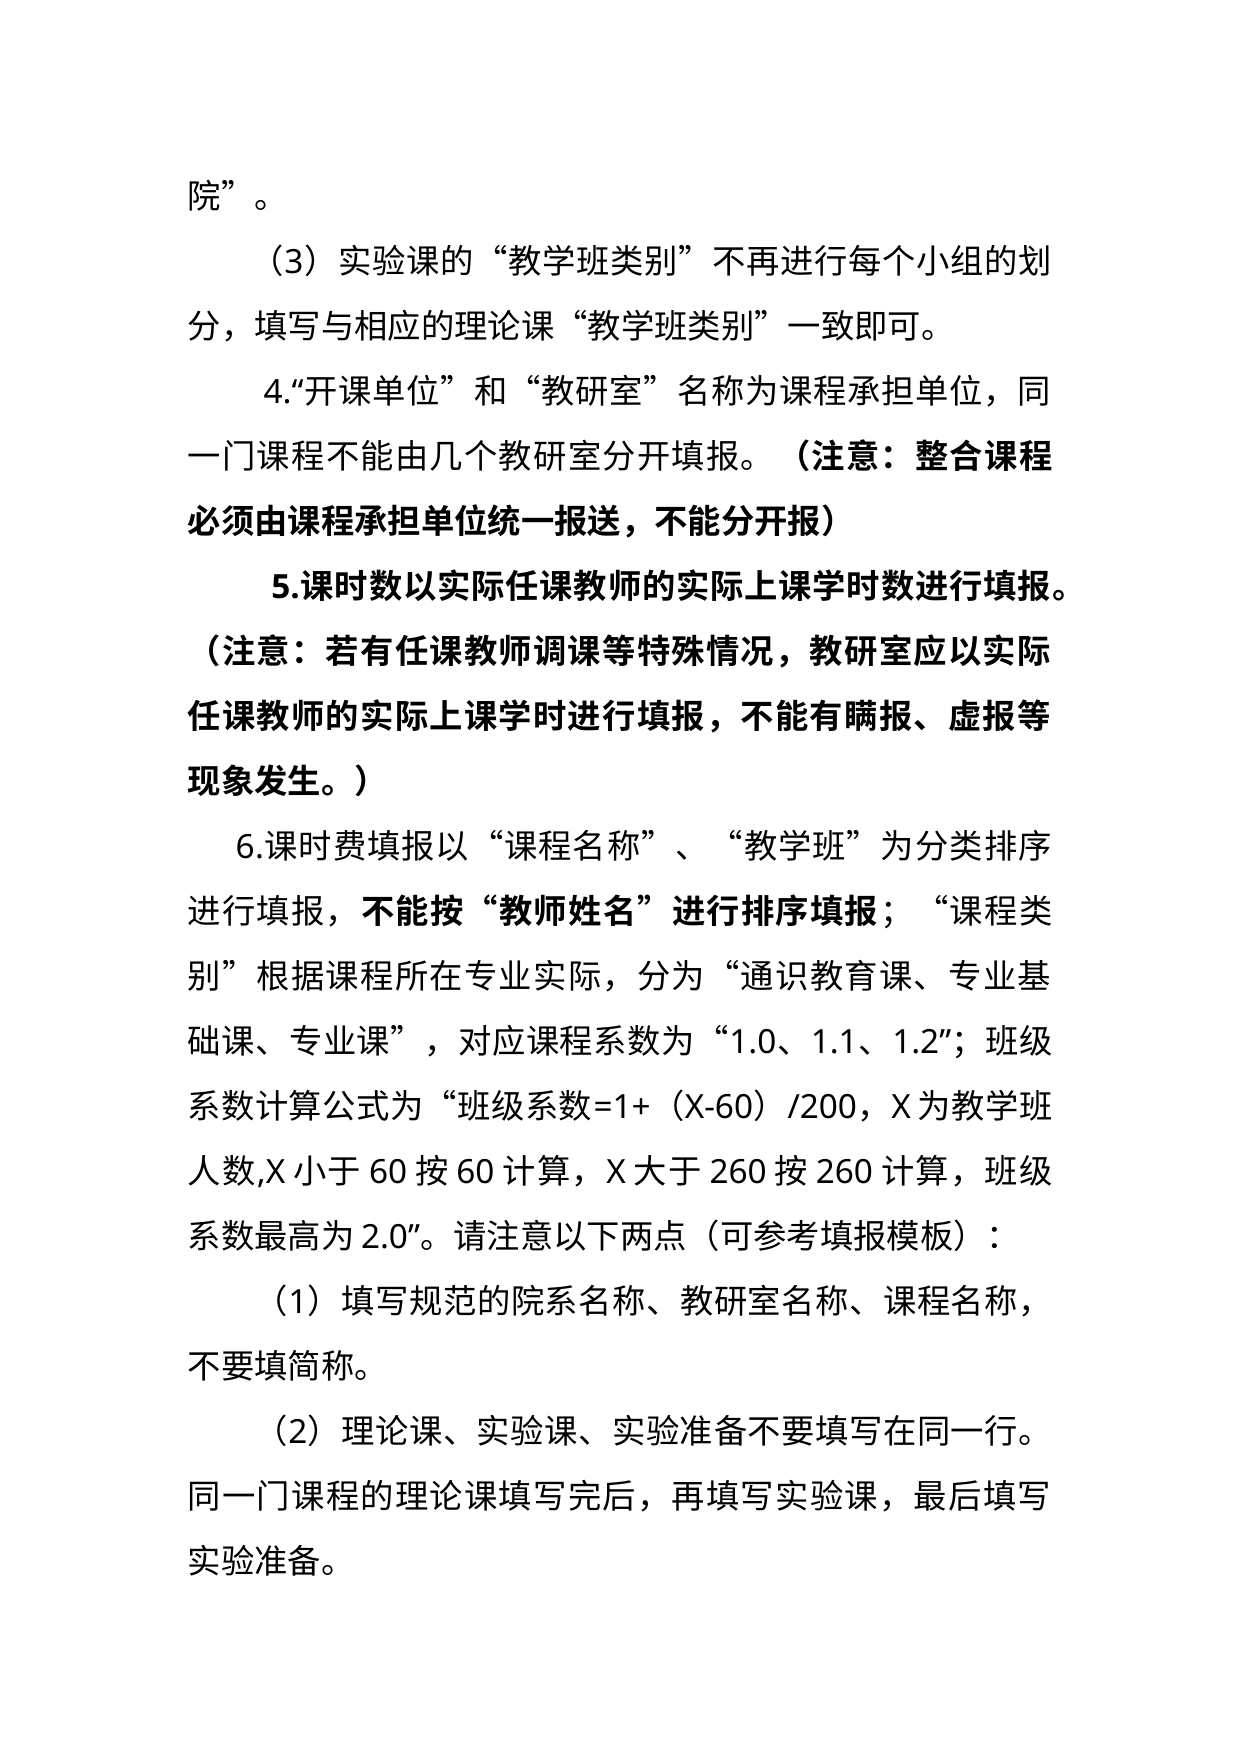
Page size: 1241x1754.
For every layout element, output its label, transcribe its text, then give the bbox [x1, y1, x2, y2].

text 4.“开课单位”和“教研室”名称为课程承担单位，同一门课程不能由几个教研室分开填报。（注意：整合课程必须由课程承担单位统一报送，不能分开报） [187, 357, 1053, 552]
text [187, 162, 1053, 227]
text （2）理论课、实验课、实验准备不要填写在同一行。同一门课程的理论课填写完后，再填写实验课，最后填写实验准备。 [187, 1397, 1053, 1592]
text （1）填写规范的院系名称、教研室名称、课程名称，不要填简称。 [187, 1267, 1053, 1397]
text （3）实验课的“教学班类别”不再进行每个小组的划分，填写与相应的理论课“教学班类别”一致即可。 [187, 227, 1053, 357]
text 5.课时数以实际任课教师的实际上课学时数进行填报。（注意：若有任课教师调课等特殊情况，教研室应以实际任课教师的实际上课学时进行填报，不能有瞒报、虚报等现象发生。） 6.课时费填报以“课程名称”、“教学班”为分类排序进行填报，不能按“教师姓名”进行排序填报；“课程类别”根据课程所在专业实际，分为“通识教育课、专业基础课、专业课”，对应课程系数为“1.0、1.1、1.2”；班级系数计算公式为“班级系数=1+（X-60）/200，X为教学班人数,X小于60按60计算，X大于260按260计算，班级系数最高为2.0”。请注意以下两点（可参考填报模板）： [187, 552, 1053, 1267]
